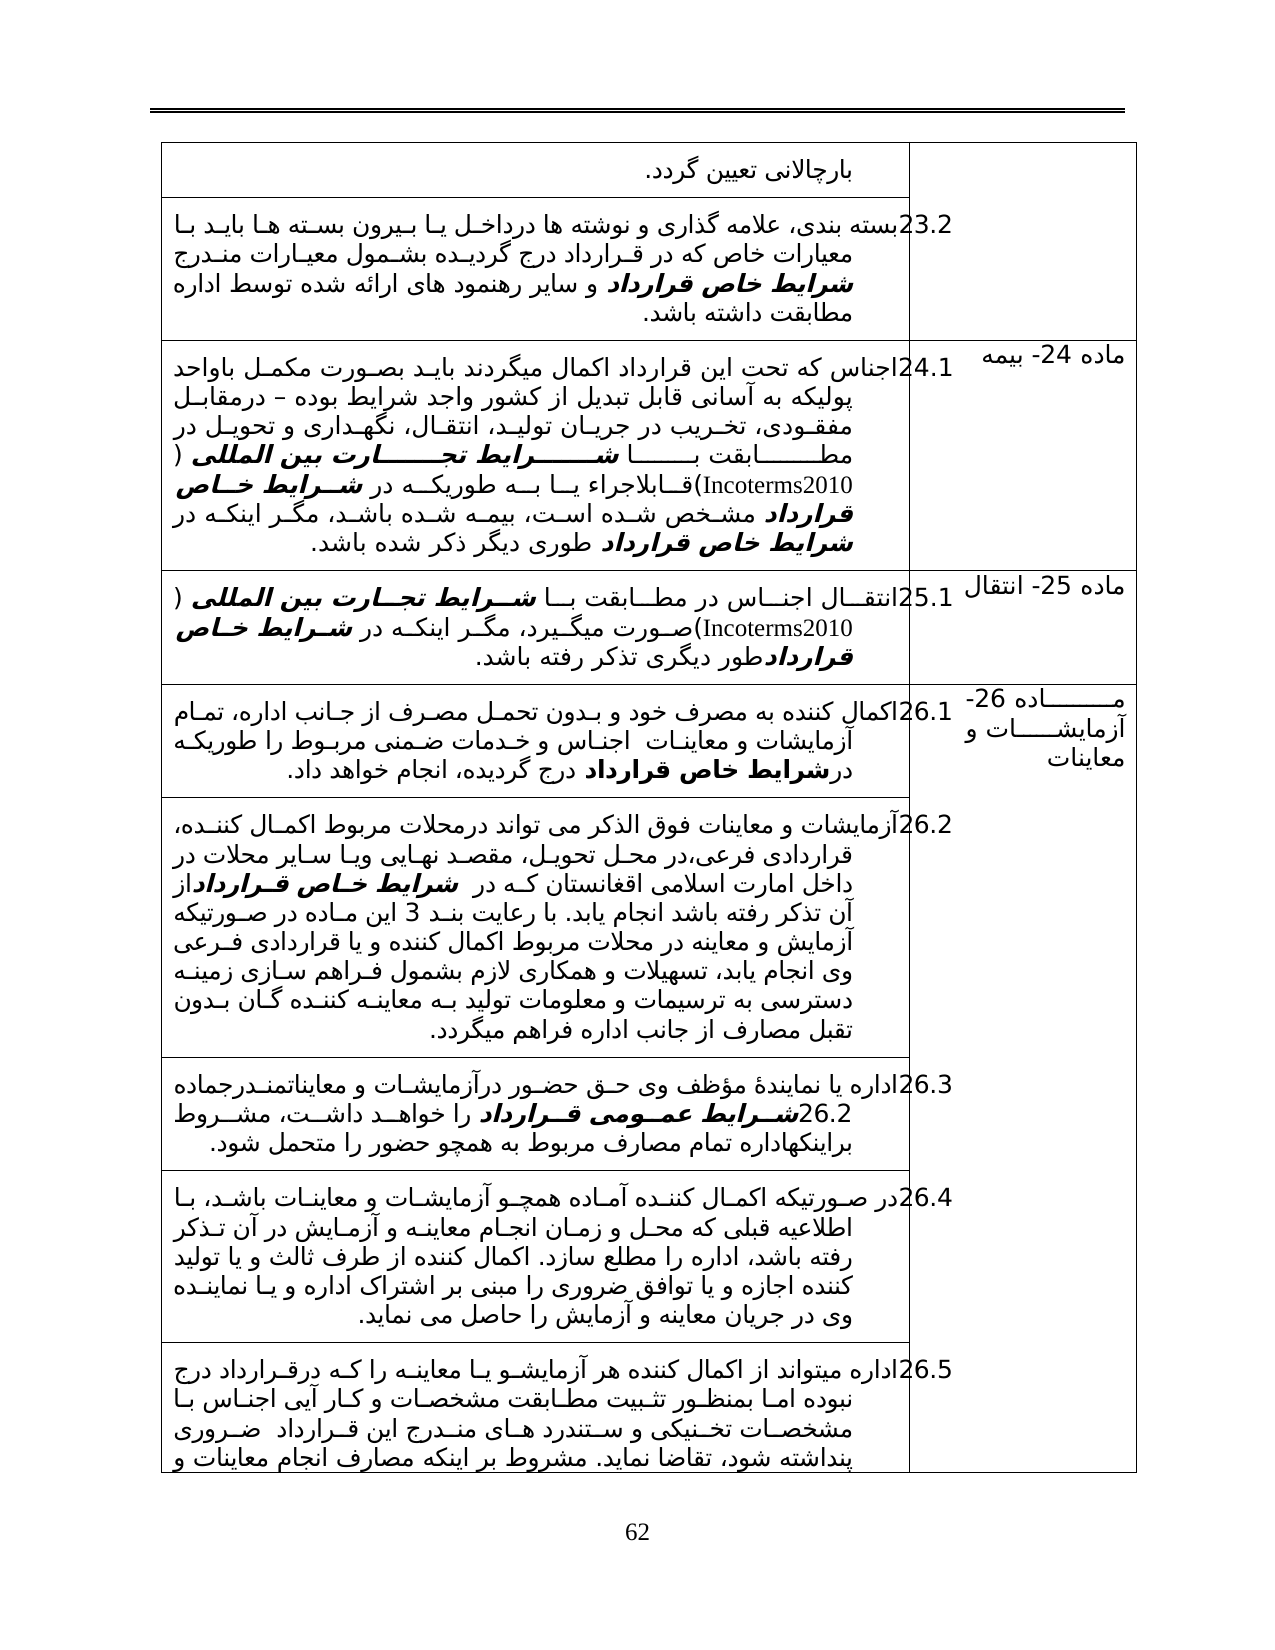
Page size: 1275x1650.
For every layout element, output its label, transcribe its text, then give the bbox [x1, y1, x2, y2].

table_cell ماده 26- آزمایشات و معاینات [910, 685, 1136, 1472]
table_cell بسته بندی، علامه گذاری و نوشته ها درداخل یا بیرون بسته ها باید با معیارات خاص که در قرارداد درج گردیده بشمول معیارات مندرج شرایط خاص قرارداد و سایر رهنمود های ارائه شده توسط اداره مطابقت داشته باشد. [162, 198, 909, 339]
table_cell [910, 143, 1136, 339]
table_cell آزمایشات و معاینات فوق الذکر می تواند درمحلات مربوط اکمال کننده، قراردادی فرعی،در محل تحویل، مقصد نهایی ویا سایر محلات در داخل امارت اسلامی اقغانستان که در شرایط خاص قرارداداز آن تذکر رفته باشد انجام یابد. با رعایت بند 3 این ماده در صورتیکه آزمایش و معاینه در محلات مربوط اکمال کننده و یا قراردادی فرعی وی انجام یابد، تسهیلات و همکاری لازم بشمول فراهم سازی زمینه دسترسی به ترسیمات و معلومات تولید به معاینه کننده گان بدون تقبل مصارف از جانب اداره فراهم میگردد. [162, 798, 909, 1057]
table_cell انتقال اجناس در مطابقت با شرایط تجارت بین المللی (Incoterms2010)صورت میگیرد، مگر اینکه در شرایط خاص قراردادطور دیگری تذکر رفته باشد. [162, 571, 909, 684]
table_cell اداره یا نمایندۀ مؤظف وی حق حضور درآزمایشات و معایناتمندرجماده 26.2شرایط عمومی قرارداد را خواهد داشت، مشروط براینکهاداره تمام مصارف مربوط به همچو حضور را متحمل شود. [162, 1058, 909, 1170]
table_cell اجناس که تحت این قرارداد اکمال میگردند باید بصورت مکمل باواحد پولیکه به آسانی قابل تبدیل از کشور واجد شرایط بوده – درمقابل مفقودی، تخریب در جریان تولید، انتقال، نگهداری و تحویل در مطابقت با شرایط تجارت بین المللی (Incoterms2010)قابلاجراء یا به طوریکه در شرایط خاص قرارداد مشخص شده است، بیمه شده باشد، مگر اینکه در شرایط خاص قرارداد طوری دیگر ذکر شده باشد. [162, 341, 909, 570]
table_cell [162, 143, 909, 197]
table_cell در صورتیکه اکمال کننده آماده همچو آزمایشات و معاینات باشد، با اطلاعیه قبلی که محل و زمان انجام معاینه و آزمایش در آن تذکر رفته باشد، اداره را مطلع سازد. اکمال کننده از طرف ثالث و یا تولید کننده اجازه و یا توافق ضروری را مبنی بر اشتراک اداره و یا نماینده وی در جریان معاینه و آزمایش را حاصل می نماید. [162, 1171, 909, 1342]
table_cell اکمال کننده به مصرف خود و بدون تحمل مصرف از جانب اداره، تمام آزمایشات و معاینات اجناس و خدمات ضمنی مربوط را طوریکه درشرایط خاص قرارداد درج گردیده، انجام خواهد داد. [162, 685, 909, 797]
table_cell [162, 1343, 909, 1472]
table_cell ماده 24- بیمه [910, 341, 1136, 570]
table_cell ماده 25- انتقال [910, 571, 1136, 684]
